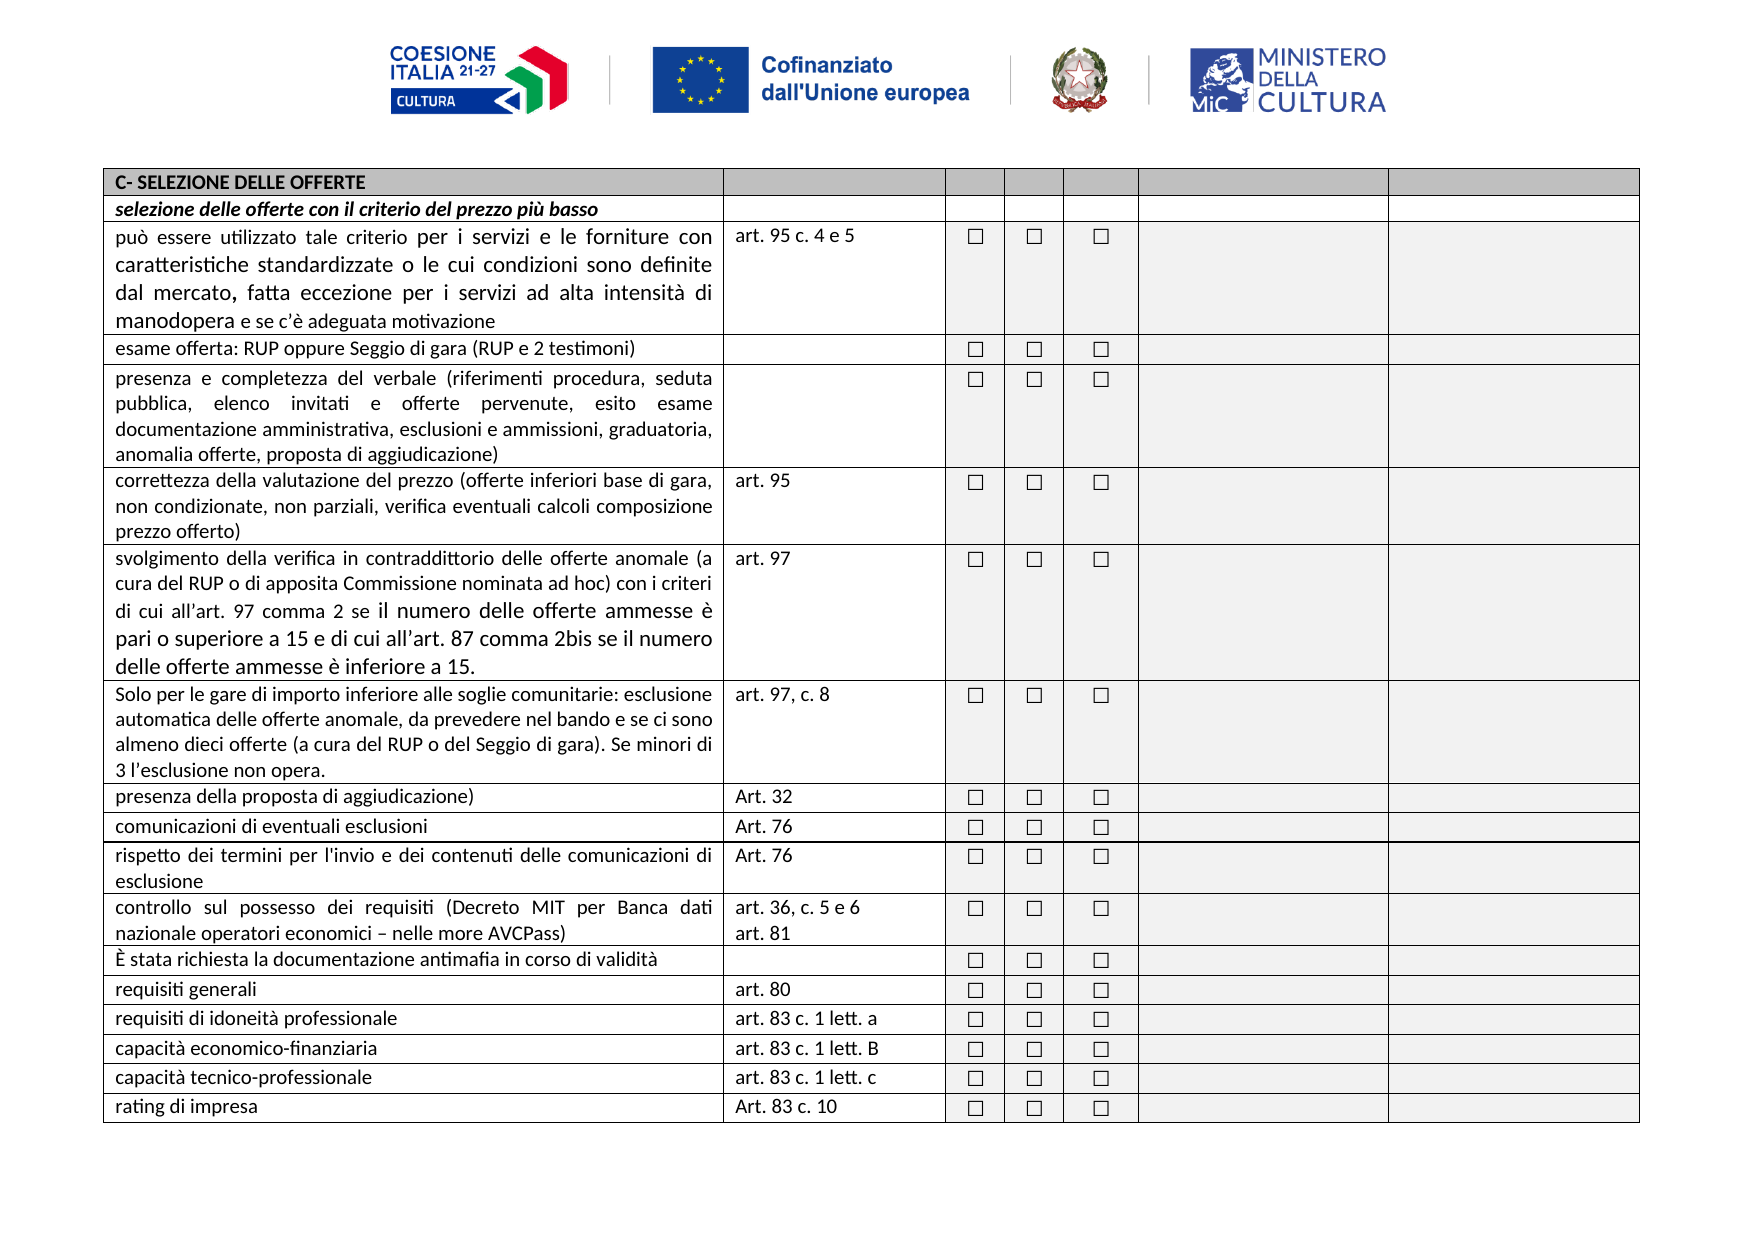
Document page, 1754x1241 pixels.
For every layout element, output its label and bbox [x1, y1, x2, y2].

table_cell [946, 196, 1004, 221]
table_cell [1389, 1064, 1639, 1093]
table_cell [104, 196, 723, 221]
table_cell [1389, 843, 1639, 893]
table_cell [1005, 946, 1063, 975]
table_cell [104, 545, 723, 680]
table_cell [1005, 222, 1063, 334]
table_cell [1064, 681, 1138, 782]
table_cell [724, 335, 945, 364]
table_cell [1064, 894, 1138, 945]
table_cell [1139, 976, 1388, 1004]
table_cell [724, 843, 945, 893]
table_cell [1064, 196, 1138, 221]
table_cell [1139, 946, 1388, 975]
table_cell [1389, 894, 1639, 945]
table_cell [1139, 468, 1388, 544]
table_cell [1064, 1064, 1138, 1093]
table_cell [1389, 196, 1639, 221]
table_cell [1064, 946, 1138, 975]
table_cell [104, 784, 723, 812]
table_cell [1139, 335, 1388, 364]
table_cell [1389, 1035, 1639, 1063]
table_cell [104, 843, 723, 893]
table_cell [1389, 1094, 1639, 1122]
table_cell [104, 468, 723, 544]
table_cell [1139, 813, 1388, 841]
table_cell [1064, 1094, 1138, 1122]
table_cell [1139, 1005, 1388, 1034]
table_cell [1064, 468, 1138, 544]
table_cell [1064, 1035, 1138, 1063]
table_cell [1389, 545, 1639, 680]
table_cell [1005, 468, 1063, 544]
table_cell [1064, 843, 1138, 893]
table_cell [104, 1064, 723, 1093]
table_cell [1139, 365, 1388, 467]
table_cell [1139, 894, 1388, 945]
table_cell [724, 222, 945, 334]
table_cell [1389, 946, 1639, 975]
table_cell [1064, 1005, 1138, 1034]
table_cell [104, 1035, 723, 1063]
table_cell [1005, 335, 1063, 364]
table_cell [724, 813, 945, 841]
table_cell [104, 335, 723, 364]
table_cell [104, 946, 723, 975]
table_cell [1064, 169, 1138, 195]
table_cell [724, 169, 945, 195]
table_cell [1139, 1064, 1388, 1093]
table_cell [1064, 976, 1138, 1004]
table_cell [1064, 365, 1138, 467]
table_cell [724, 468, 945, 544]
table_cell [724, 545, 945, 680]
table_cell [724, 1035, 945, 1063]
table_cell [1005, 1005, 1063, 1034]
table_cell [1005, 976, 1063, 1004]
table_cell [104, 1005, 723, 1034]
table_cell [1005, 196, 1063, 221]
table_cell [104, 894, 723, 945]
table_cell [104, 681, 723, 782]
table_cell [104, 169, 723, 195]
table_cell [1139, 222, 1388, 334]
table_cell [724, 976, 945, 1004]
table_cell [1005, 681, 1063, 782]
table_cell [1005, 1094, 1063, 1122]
picture [355, 29, 1421, 134]
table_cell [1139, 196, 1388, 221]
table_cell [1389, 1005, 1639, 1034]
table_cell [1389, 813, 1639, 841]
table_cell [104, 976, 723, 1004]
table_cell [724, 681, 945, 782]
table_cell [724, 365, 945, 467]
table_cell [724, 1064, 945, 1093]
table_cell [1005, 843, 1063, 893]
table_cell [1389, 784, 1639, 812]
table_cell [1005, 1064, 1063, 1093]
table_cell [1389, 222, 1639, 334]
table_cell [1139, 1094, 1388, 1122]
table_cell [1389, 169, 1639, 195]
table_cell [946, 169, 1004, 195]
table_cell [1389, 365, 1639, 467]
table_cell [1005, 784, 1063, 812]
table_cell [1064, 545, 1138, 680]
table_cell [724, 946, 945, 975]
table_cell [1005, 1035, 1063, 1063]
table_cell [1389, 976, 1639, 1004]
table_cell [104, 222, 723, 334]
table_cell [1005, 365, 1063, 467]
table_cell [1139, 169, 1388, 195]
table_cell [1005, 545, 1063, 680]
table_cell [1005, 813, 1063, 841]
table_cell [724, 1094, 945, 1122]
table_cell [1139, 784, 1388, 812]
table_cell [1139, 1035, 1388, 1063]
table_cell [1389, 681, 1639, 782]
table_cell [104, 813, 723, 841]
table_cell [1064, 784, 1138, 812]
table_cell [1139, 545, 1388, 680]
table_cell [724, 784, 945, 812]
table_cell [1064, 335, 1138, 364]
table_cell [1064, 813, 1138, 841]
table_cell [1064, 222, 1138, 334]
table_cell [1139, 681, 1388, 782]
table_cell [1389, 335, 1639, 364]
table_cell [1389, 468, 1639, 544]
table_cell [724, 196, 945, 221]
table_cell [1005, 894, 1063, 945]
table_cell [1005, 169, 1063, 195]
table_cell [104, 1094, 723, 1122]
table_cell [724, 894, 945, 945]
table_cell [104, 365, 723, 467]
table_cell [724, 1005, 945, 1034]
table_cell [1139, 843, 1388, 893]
